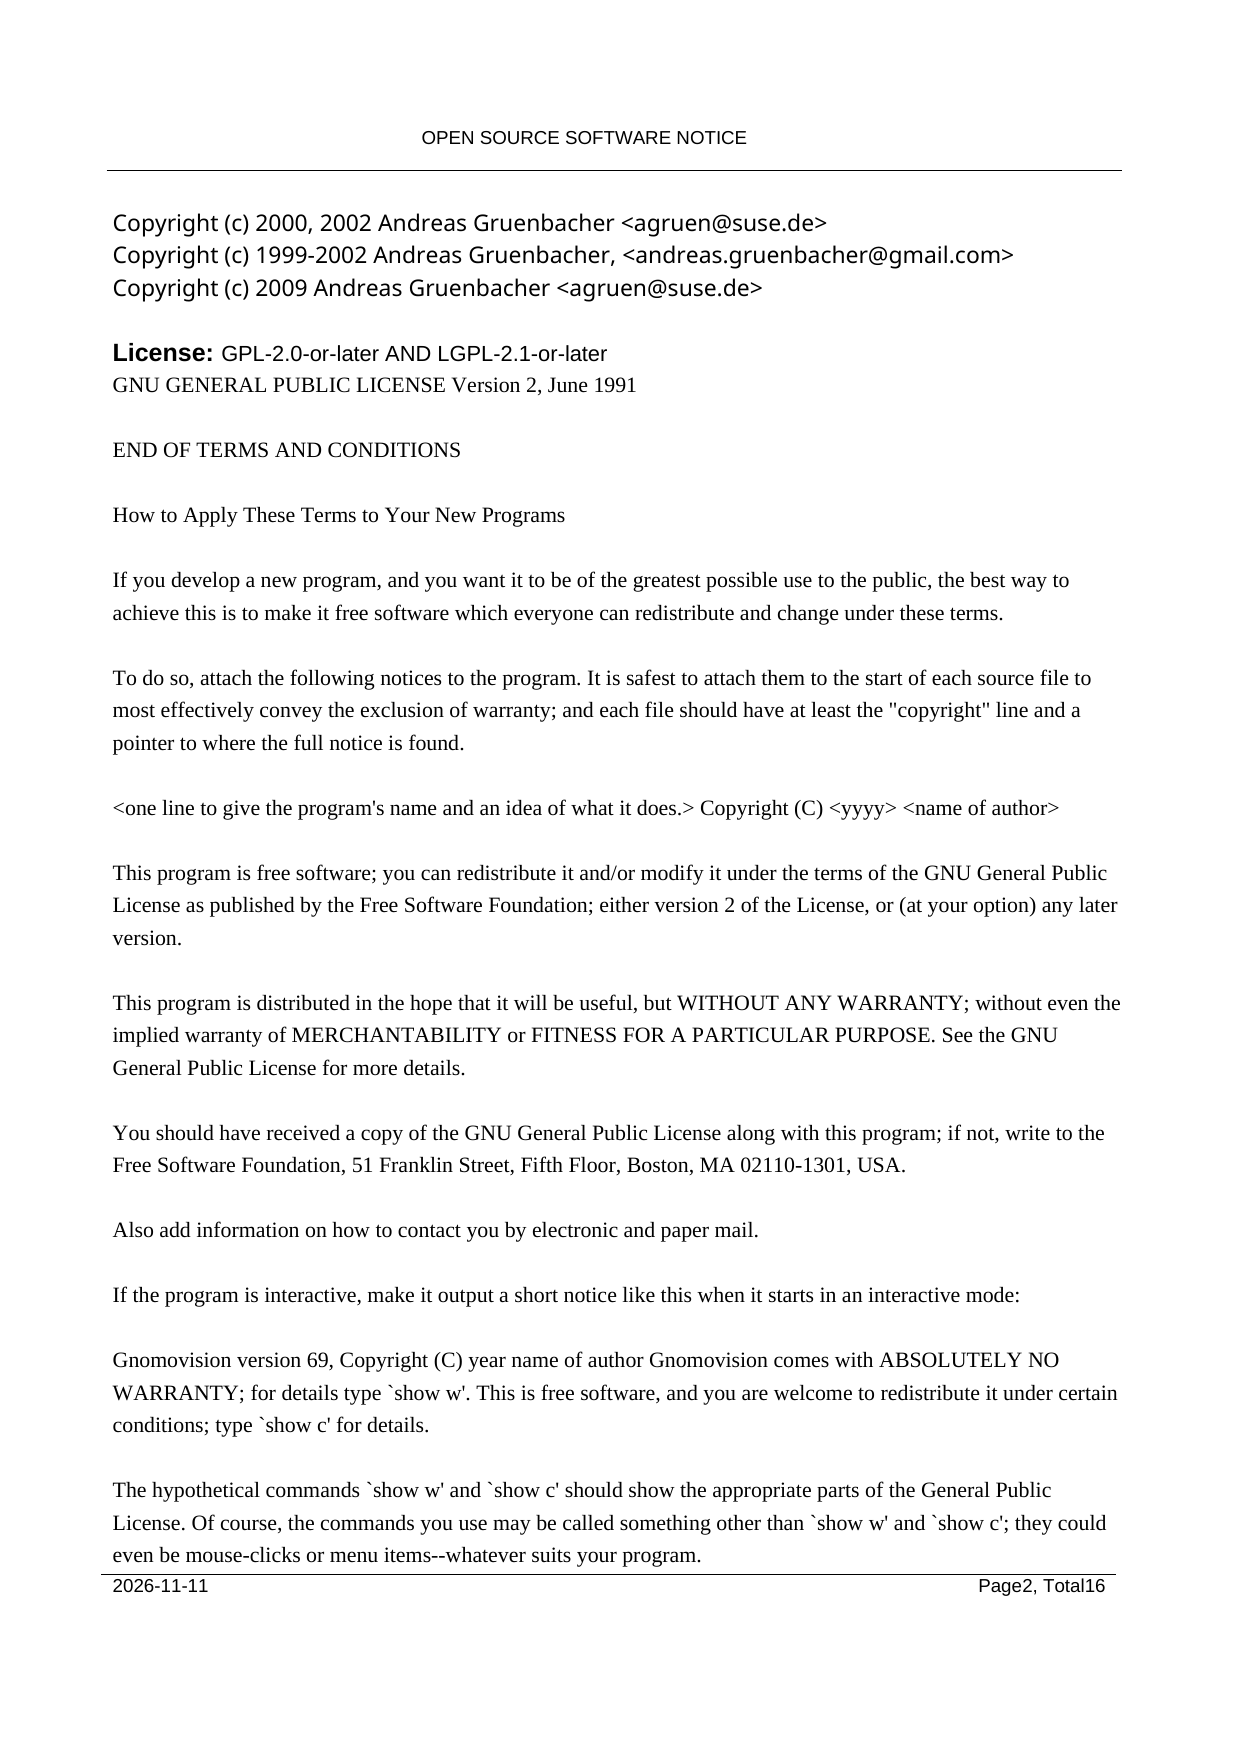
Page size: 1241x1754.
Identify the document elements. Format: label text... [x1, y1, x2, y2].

text License: GPL-2.0-or-later AND LGPL-2.1-or-later [112, 336, 1128, 369]
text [112, 369, 1128, 1571]
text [112, 206, 1128, 336]
